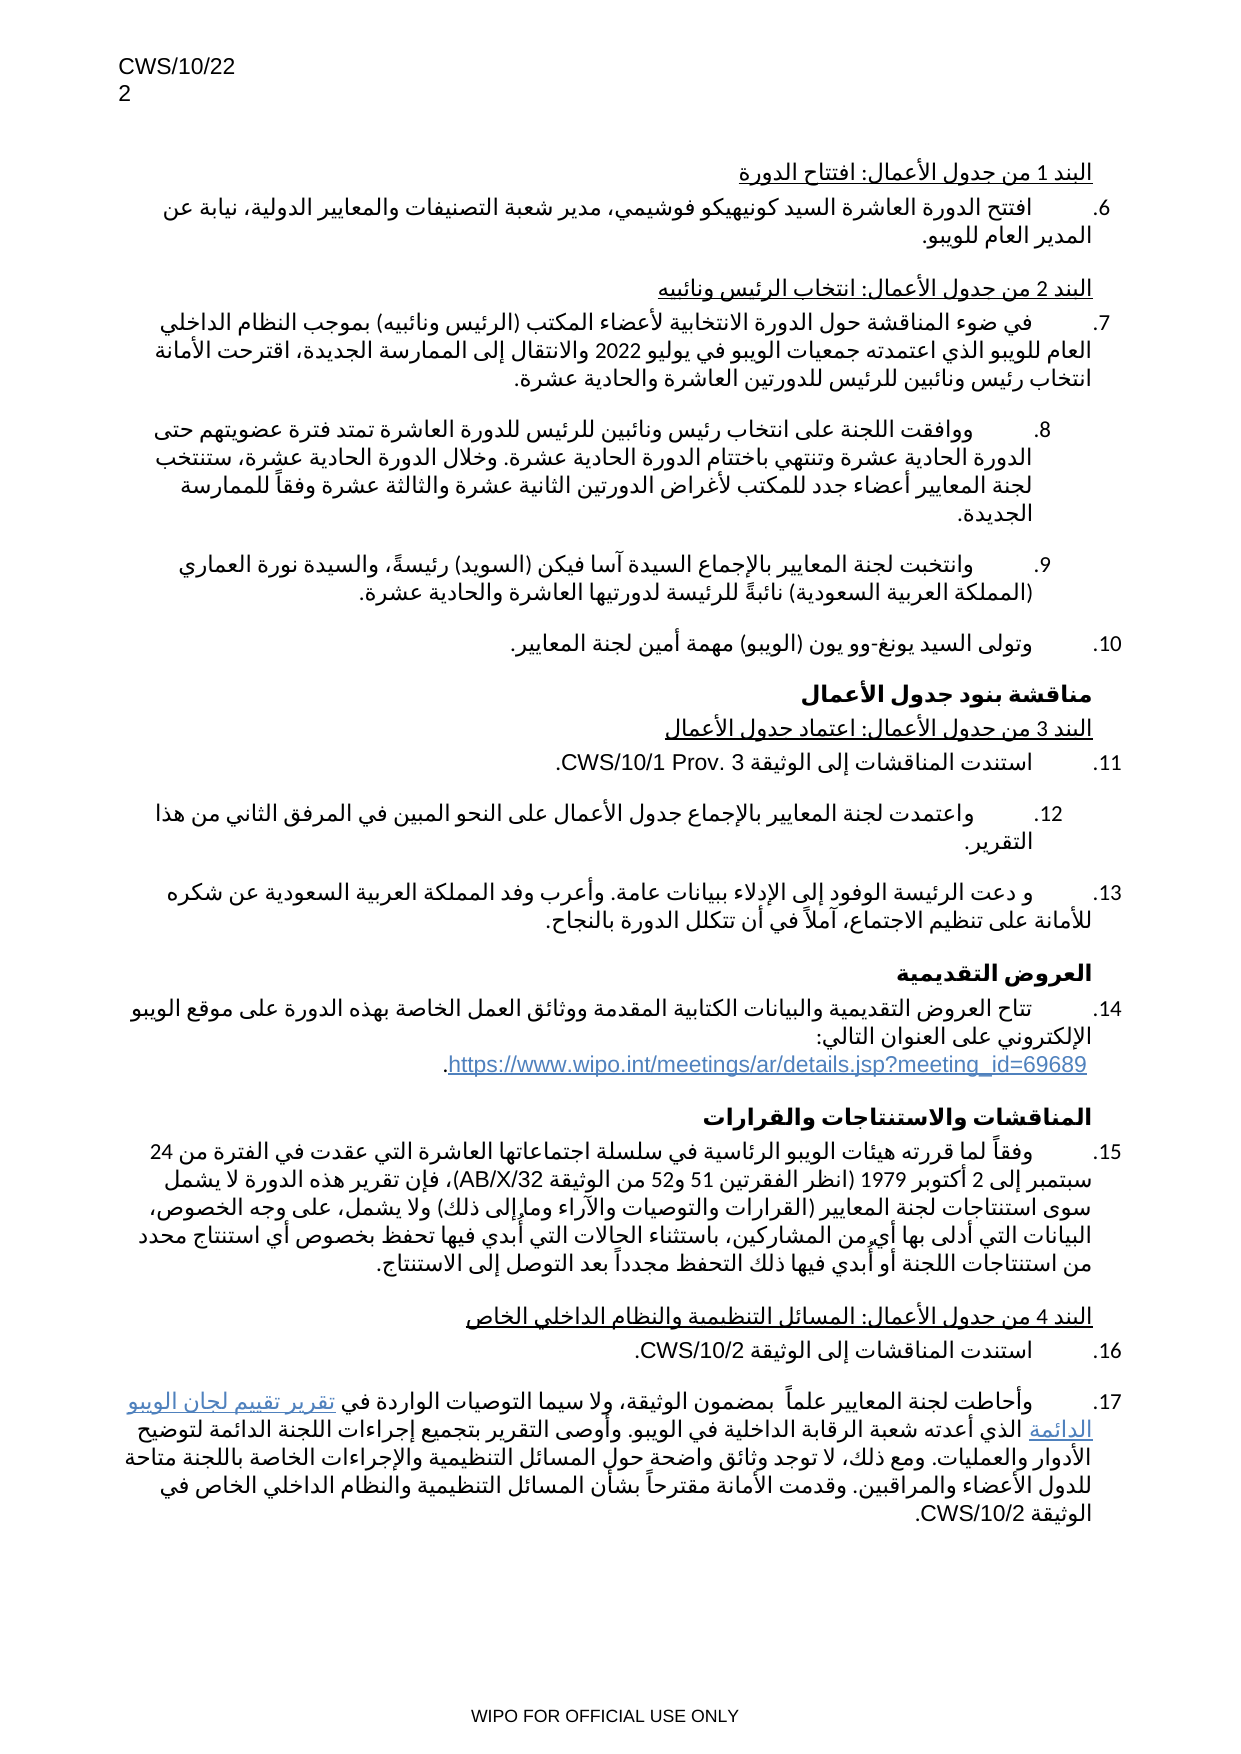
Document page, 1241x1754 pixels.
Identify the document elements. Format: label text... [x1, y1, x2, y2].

text تتاح العروض التقديمية والبيانات الكتابية المقدمة ووثائق العمل الخاصة بهذه الدورة على موقع الويبو الإلكتروني على العنوان التالي: [118, 994, 1092, 1050]
subtitle المناقشات والاستنتاجات والقرارات [118, 1103, 1092, 1131]
text وفقاً لما قررته هيئات الويبو الرئاسية في سلسلة اجتماعاتها العاشرة التي عقدت في الفترة من 24 سبتمبر إلى 2 أكتوبر 1979 (انظر الفقرتين 51 و52 من الوثيقة AB/X/32)، فإن تقرير هذه الدورة لا يشمل سوى استنتاجات لجنة المعايير (القرارات والتوصيات والآراء وما إلى ذلك) ولا يشمل، على وجه الخصوص، البيانات التي أدلى بها أي من المشاركين، باستثناء الحالات التي أُبدي فيها تحفظ بخصوص أي استنتاج محدد من استنتاجات اللجنة أو أُبدي فيها ذلك التحفظ مجدداً بعد التوصل إلى الاستنتاج. [118, 1137, 1092, 1277]
subtitle البند 3 من جدول الأعمال: اعتماد جدول الأعمال [118, 714, 1092, 742]
text استندت المناقشات إلى الوثيقة CWS/10/2. [118, 1336, 1092, 1364]
subtitle مناقشة بنود جدول الأعمال [118, 680, 1092, 708]
list https://www.wipo.int/meetings/ar/details.jsp?meeting_id=69689. [118, 1050, 1092, 1078]
text في ضوء المناقشة حول الدورة الانتخابية لأعضاء المكتب (الرئيس ونائبيه) بموجب النظام الداخلي العام للويبو الذي اعتمدته جمعيات الويبو في يوليو 2022 والانتقال إلى الممارسة الجديدة، اقترحت الأمانة انتخاب رئيس ونائبين للرئيس للدورتين العاشرة والحادية عشرة. [118, 308, 1092, 392]
text استندت المناقشات إلى الوثيقة CWS/10/1 Prov. 3. [118, 748, 1092, 777]
subtitle البند 1 من جدول الأعمال: افتتاح الدورة [118, 158, 1092, 187]
subtitle البند 2 من جدول الأعمال: انتخاب الرئيس ونائبيه [118, 274, 1092, 302]
text وأحاطت لجنة المعايير علماً بمضمون الوثيقة، ولا سيما التوصيات الواردة في تقرير تقييم لجان الويبو الدائمة الذي أعدته شعبة الرقابة الداخلية في الويبو. وأوصى التقرير بتجميع إجراءات اللجنة الدائمة لتوضيح الأدوار والعمليات. ومع ذلك، لا توجد وثائق واضحة حول المسائل التنظيمية والإجراءات الخاصة باللجنة متاحة للدول الأعضاء والمراقبين. وقدمت الأمانة مقترحاً بشأن المسائل التنظيمية والنظام الداخلي الخاص في الوثيقة CWS/10/2. [118, 1387, 1092, 1527]
text افتتح الدورة العاشرة السيد كونيهيكو فوشيمي، مدير شعبة التصنيفات والمعايير الدولية، نيابة عن المدير العام للويبو. [118, 193, 1092, 249]
text و دعت الرئيسة الوفود إلى الإدلاء ببيانات عامة. وأعرب وفد المملكة العربية السعودية عن شكره للأمانة على تنظيم الاجتماع، آملاً في أن تتكلل الدورة بالنجاح. [118, 878, 1092, 934]
subtitle العروض التقديمية [118, 959, 1092, 987]
subtitle البند 4 من جدول الأعمال: المسائل التنظيمية والنظام الداخلي الخاص [118, 1302, 1092, 1330]
text واعتمدت لجنة المعايير بالإجماع جدول الأعمال على النحو المبين في المرفق الثاني من هذا التقرير. [118, 799, 1033, 856]
text وتولى السيد يونغ-وو يون (الويبو) مهمة أمين لجنة المعايير. [118, 629, 1092, 657]
text وانتخبت لجنة المعايير بالإجماع السيدة آسا فيكن (السويد) رئيسةً، والسيدة نورة العماري (المملكة العربية السعودية) نائبةً للرئيسة لدورتيها العاشرة والحادية عشرة. [118, 550, 1033, 606]
text ووافقت اللجنة على انتخاب رئيس ونائبين للرئيس للدورة العاشرة تمتد فترة عضويتهم حتى الدورة الحادية عشرة وتنتهي باختتام الدورة الحادية عشرة. وخلال الدورة الحادية عشرة، ستنتخب لجنة المعايير أعضاء جدد للمكتب لأغراض الدورتين الثانية عشرة والثالثة عشرة وفقاً للممارسة الجديدة. [118, 415, 1033, 527]
